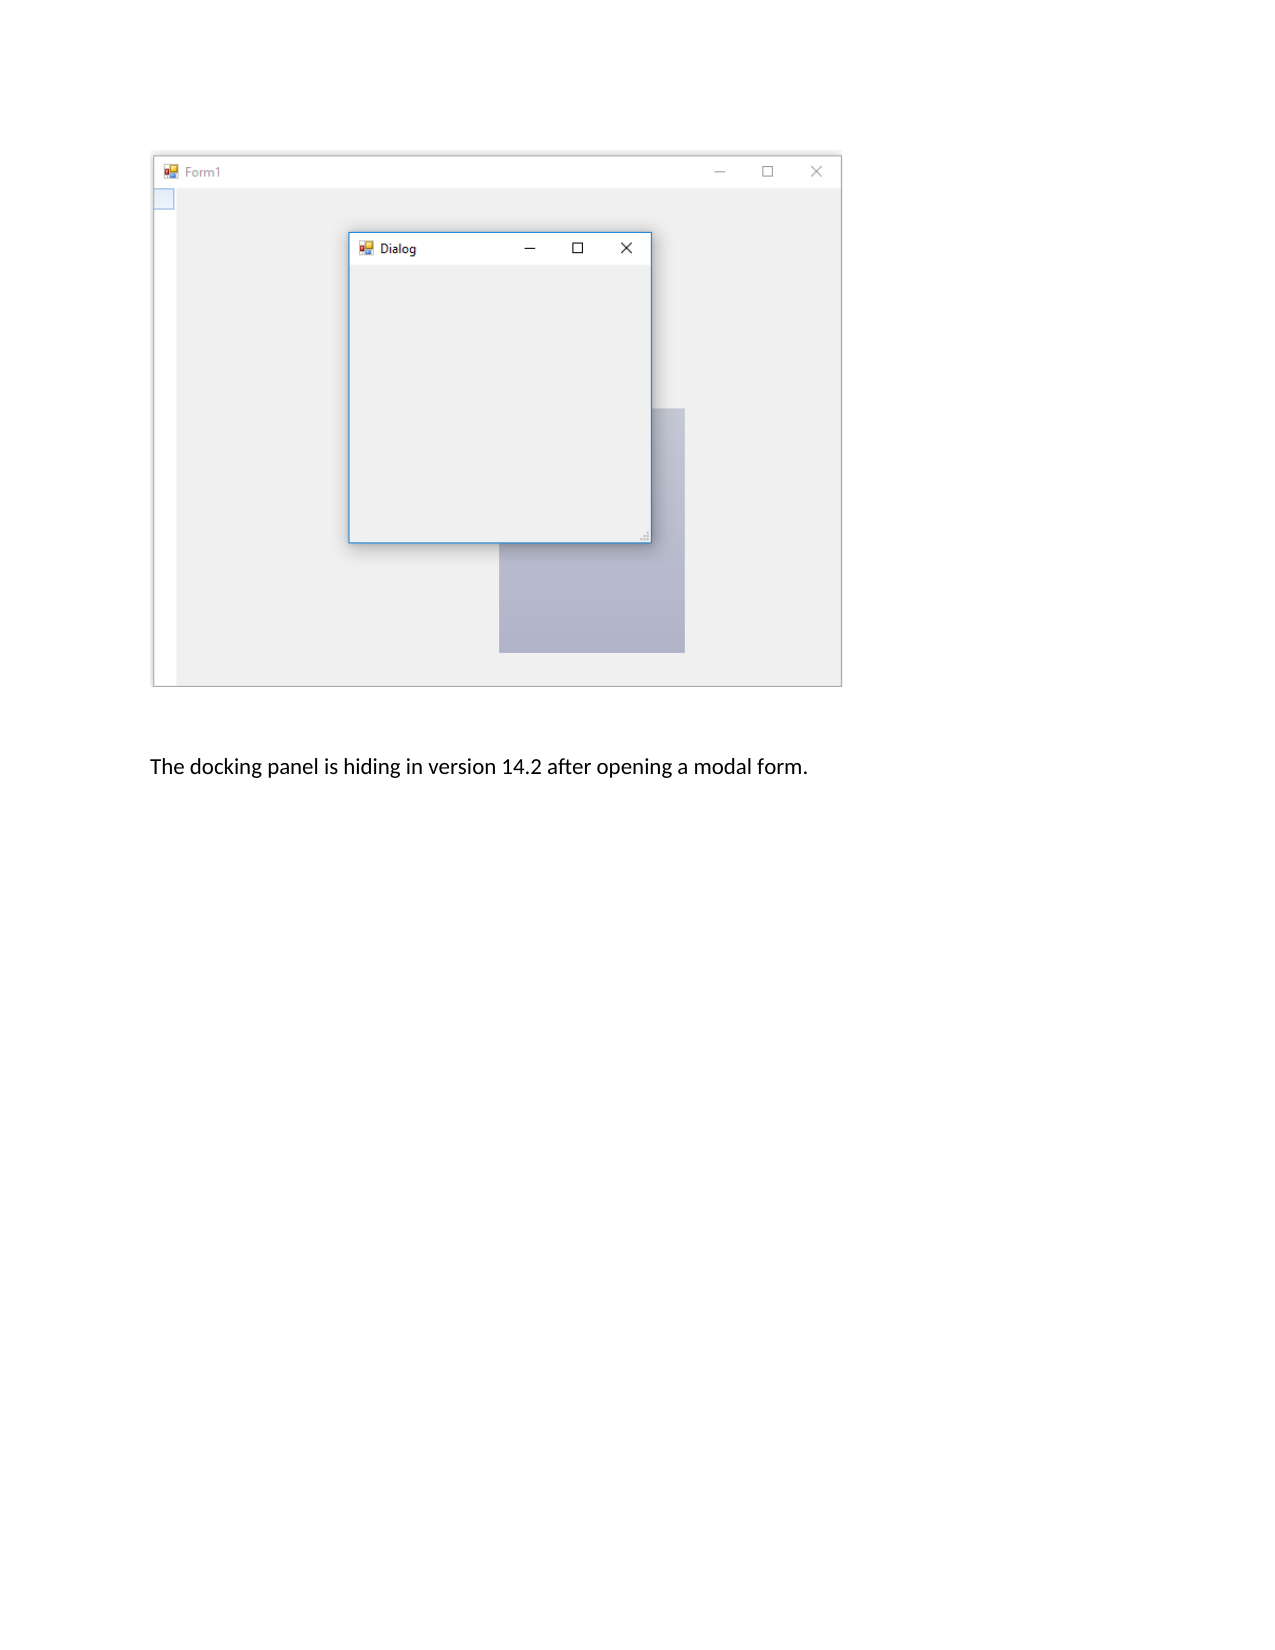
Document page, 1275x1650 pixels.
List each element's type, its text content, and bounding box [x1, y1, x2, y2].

text The docking panel is hiding in version 14.2 after opening a modal form. [150, 752, 1125, 780]
picture [150, 150, 843, 687]
